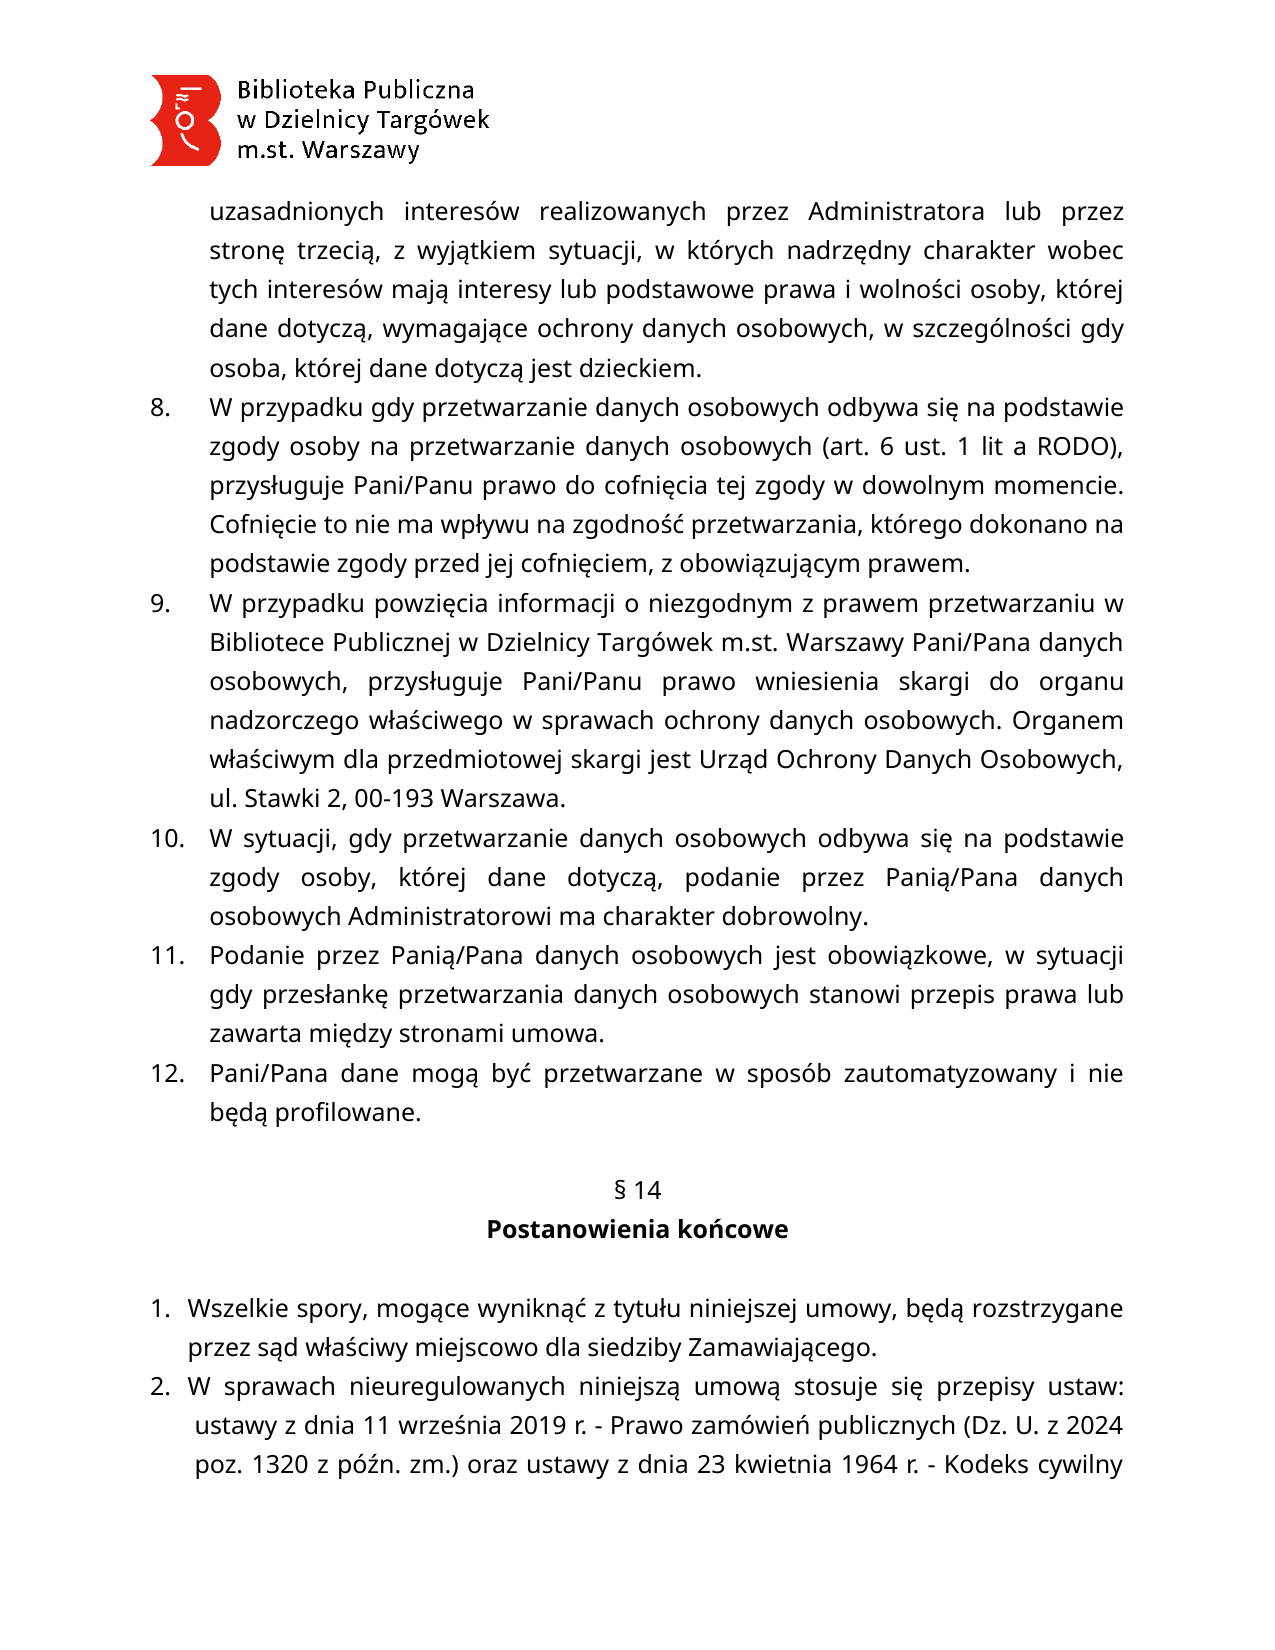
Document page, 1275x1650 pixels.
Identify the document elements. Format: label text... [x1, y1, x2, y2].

text Postanowienia końcowe [150, 1212, 1125, 1246]
list Wszelkie spory, mogące wyniknąć z tytułu niniejszej umowy, będą rozstrzygane przez sąd właściwy miejscowo dla siedziby Zamawiającego. [150, 1290, 1125, 1363]
text 12. Pani/Pana dane mogą być przetwarzane w sposób zautomatyzowany i nie będą profilowane. [150, 1055, 1125, 1128]
text 8. W przypadku gdy przetwarzanie danych osobowych odbywa się na podstawie zgody osoby na przetwarzanie danych osobowych (art. 6 ust. 1 lit a RODO), przysługuje Pani/Panu prawo do cofnięcia tej zgody w dowolnym momencie. Cofnięcie to nie ma wpływu na zgodność przetwarzania, którego dokonano na podstawie zgody przed jej cofnięciem, z obowiązującym prawem. [150, 389, 1125, 580]
text § 14 [150, 1173, 1125, 1207]
text 9. W przypadku powzięcia informacji o niezgodnym z prawem przetwarzaniu w Bibliotece Publicznej w Dzielnicy Targówek m.st. Warszawy Pani/Pana danych osobowych, przysługuje Pani/Panu prawo wniesienia skargi do organu nadzorczego właściwego w sprawach ochrony danych osobowych. Organem właściwym dla przedmiotowej skargi jest Urząd Ochrony Danych Osobowych, ul. Stawki 2, 00-193 Warszawa. [150, 585, 1125, 815]
text 11. Podanie przez Panią/Pana danych osobowych jest obowiązkowe, w sytuacji gdy przesłankę przetwarzania danych osobowych stanowi przepis prawa lub zawarta między stronami umowa. [150, 938, 1125, 1050]
text 10. W sytuacji, gdy przetwarzanie danych osobowych odbywa się na podstawie zgody osoby, której dane dotyczą, podanie przez Panią/Pana danych osobowych Administratorowi ma charakter dobrowolny. [150, 820, 1125, 933]
picture [150, 75, 490, 166]
